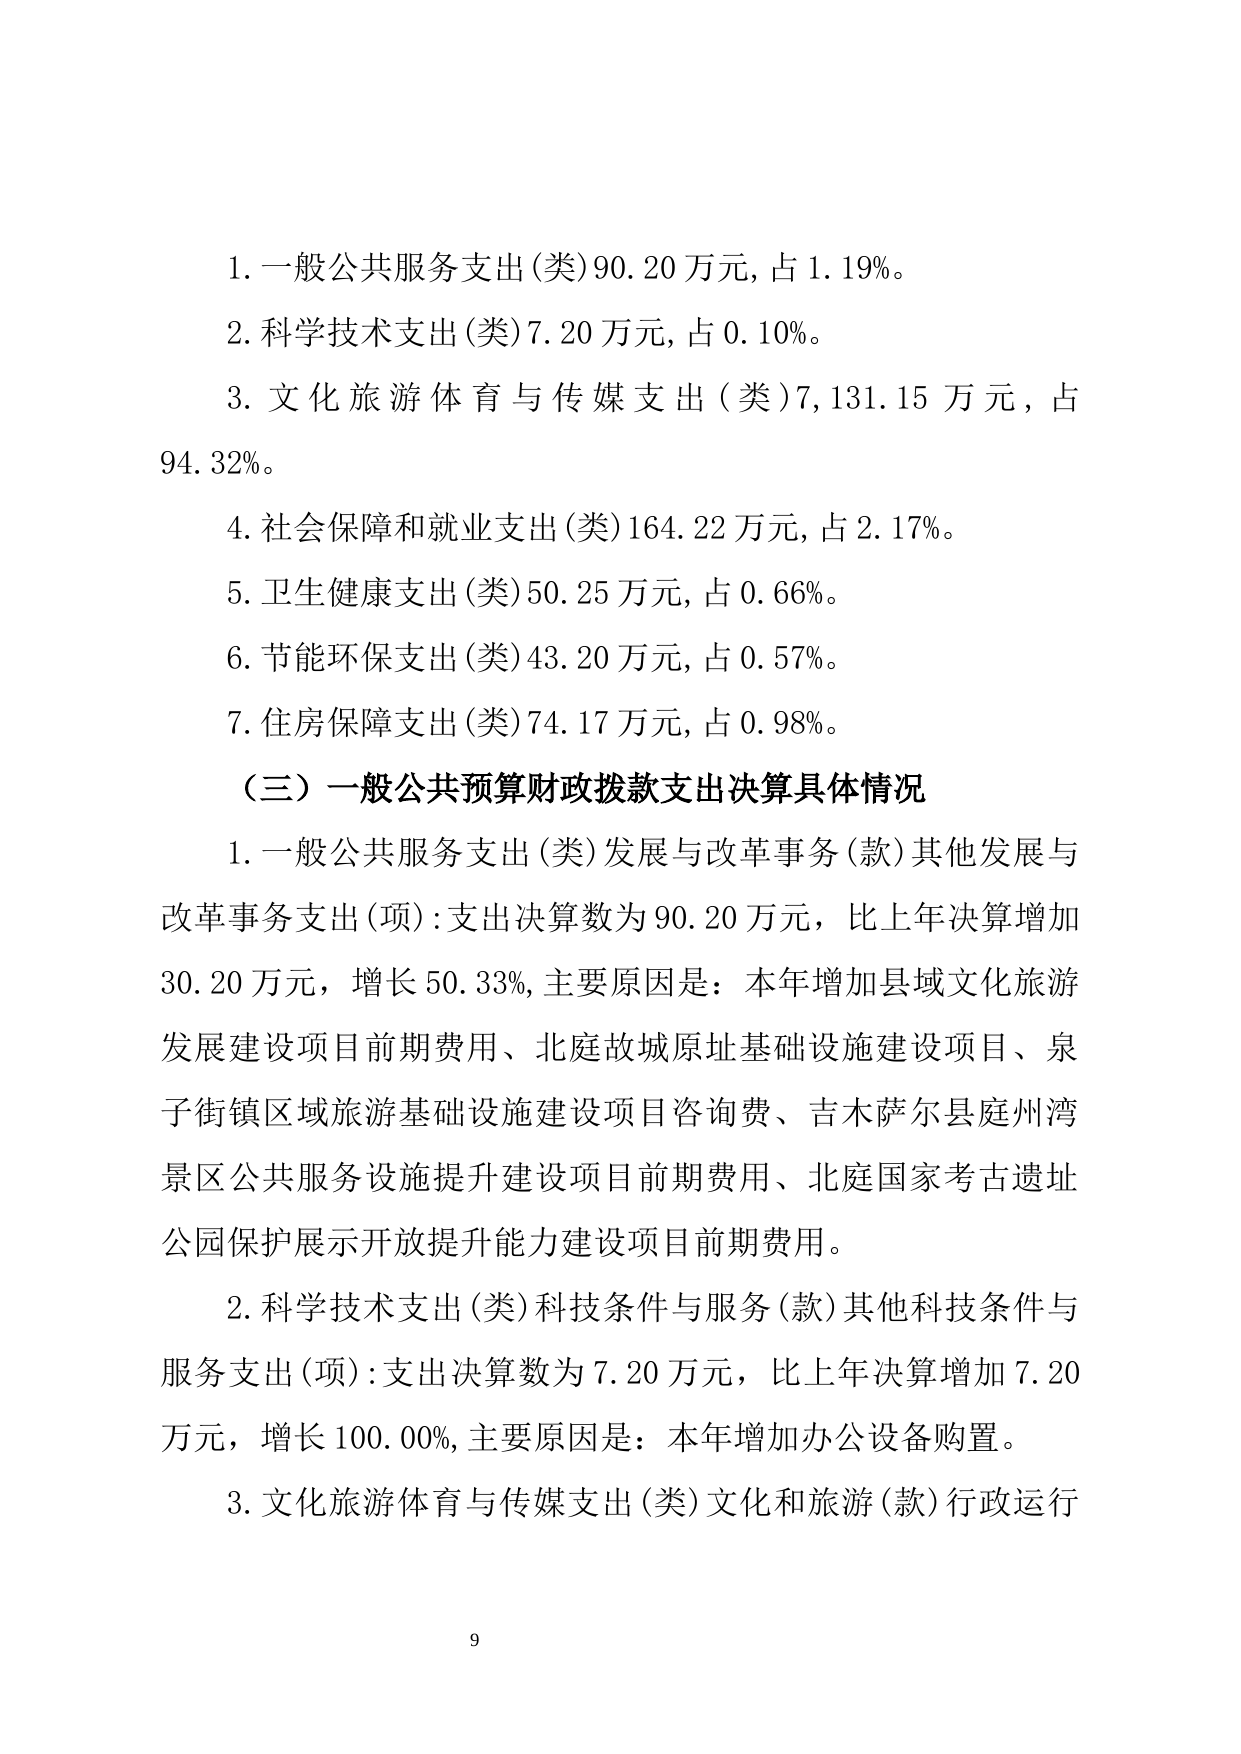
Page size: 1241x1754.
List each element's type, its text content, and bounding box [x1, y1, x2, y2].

text 1.一般公共服务支出(类)90.20万元,占1.19%。 [159, 233, 1081, 298]
text 2.科学技术支出(类)7.20万元,占0.10%。 [159, 298, 1081, 363]
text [159, 1468, 1081, 1533]
text 3.文化旅游体育与传媒支出(类)7,131.15万元,占94.32%。 [159, 363, 1081, 493]
text （三）一般公共预算财政拨款支出决算具体情况 [159, 753, 1081, 818]
text 2.科学技术支出(类)科技条件与服务(款)其他科技条件与服务支出(项):支出决算数为7.20万元，比上年决算增加7.20万元，增长100.00%,主要原因是：本年增加办公设备购置。 [159, 1273, 1081, 1468]
text 1.一般公共服务支出(类)发展与改革事务(款)其他发展与改革事务支出(项):支出决算数为90.20万元，比上年决算增加30.20万元，增长50.33%,主要原因是：本年增加县域文化旅游发展建设项目前期费用、北庭故城原址基础设施建设项目、泉子街镇区域旅游基础设施建设项目咨询费、吉木萨尔县庭州湾景区公共服务设施提升建设项目前期费用、北庭国家考古遗址公园保护展示开放提升能力建设项目前期费用。 [159, 818, 1081, 1273]
text 6.节能环保支出(类)43.20万元,占0.57%。 [159, 623, 1081, 688]
text 7.住房保障支出(类)74.17万元,占0.98%。 [159, 688, 1081, 753]
text 5.卫生健康支出(类)50.25万元,占0.66%。 [159, 558, 1081, 623]
text 4.社会保障和就业支出(类)164.22万元,占2.17%。 [159, 493, 1081, 558]
